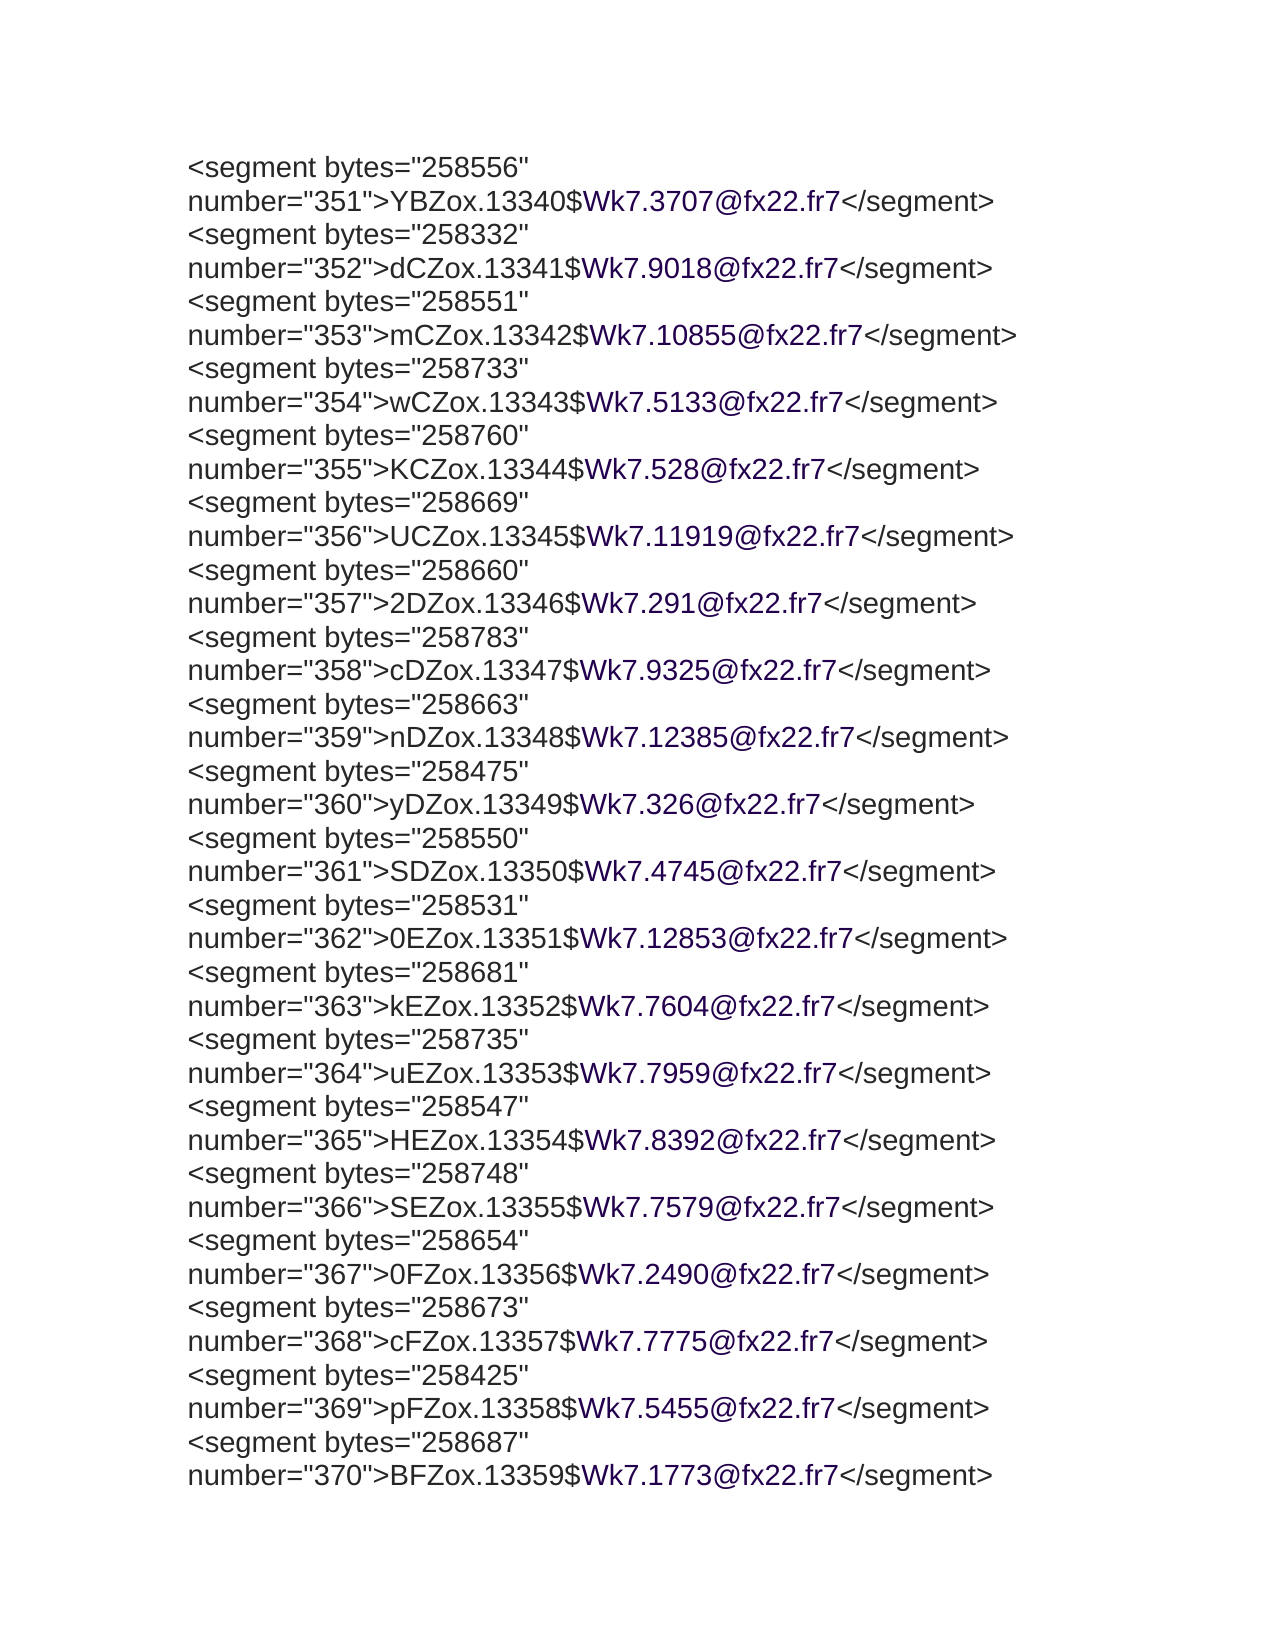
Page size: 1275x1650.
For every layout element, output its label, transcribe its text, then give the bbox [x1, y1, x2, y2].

text <segment bytes="258550" number="361">SDZox.13350$Wk7.4745@fx22.fr7</segment> [187, 821, 1087, 888]
text <segment bytes="258663" number="359">nDZox.13348$Wk7.12385@fx22.fr7</segment> [187, 687, 1087, 754]
text <segment bytes="258425" number="369">pFZox.13358$Wk7.5455@fx22.fr7</segment> [187, 1357, 1087, 1424]
text <segment bytes="258654" number="367">0FZox.13356$Wk7.2490@fx22.fr7</segment> [187, 1223, 1087, 1290]
text <segment bytes="258687" number="370">BFZox.13359$Wk7.1773@fx22.fr7</segment> [187, 1424, 1087, 1492]
text <segment bytes="258783" number="358">cDZox.13347$Wk7.9325@fx22.fr7</segment> [187, 619, 1087, 687]
text <segment bytes="258669" number="356">UCZox.13345$Wk7.11919@fx22.fr7</segment> [187, 485, 1087, 552]
text <segment bytes="258556" number="351">YBZox.13340$Wk7.3707@fx22.fr7</segment> [187, 150, 1087, 217]
text <segment bytes="258660" number="357">2DZox.13346$Wk7.291@fx22.fr7</segment> [187, 552, 1087, 619]
text <segment bytes="258475" number="360">yDZox.13349$Wk7.326@fx22.fr7</segment> [187, 754, 1087, 821]
text <segment bytes="258733" number="354">wCZox.13343$Wk7.5133@fx22.fr7</segment> [187, 351, 1087, 418]
text <segment bytes="258547" number="365">HEZox.13354$Wk7.8392@fx22.fr7</segment> [187, 1089, 1087, 1156]
text <segment bytes="258673" number="368">cFZox.13357$Wk7.7775@fx22.fr7</segment> [187, 1290, 1087, 1357]
text <segment bytes="258531" number="362">0EZox.13351$Wk7.12853@fx22.fr7</segment> [187, 888, 1087, 955]
text <segment bytes="258681" number="363">kEZox.13352$Wk7.7604@fx22.fr7</segment> [187, 955, 1087, 1022]
text <segment bytes="258735" number="364">uEZox.13353$Wk7.7959@fx22.fr7</segment> [187, 1022, 1087, 1089]
text <segment bytes="258551" number="353">mCZox.13342$Wk7.10855@fx22.fr7</segment> [187, 284, 1087, 351]
text <segment bytes="258332" number="352">dCZox.13341$Wk7.9018@fx22.fr7</segment> [187, 217, 1087, 284]
text <segment bytes="258748" number="366">SEZox.13355$Wk7.7579@fx22.fr7</segment> [187, 1156, 1087, 1223]
text <segment bytes="258760" number="355">KCZox.13344$Wk7.528@fx22.fr7</segment> [187, 418, 1087, 485]
